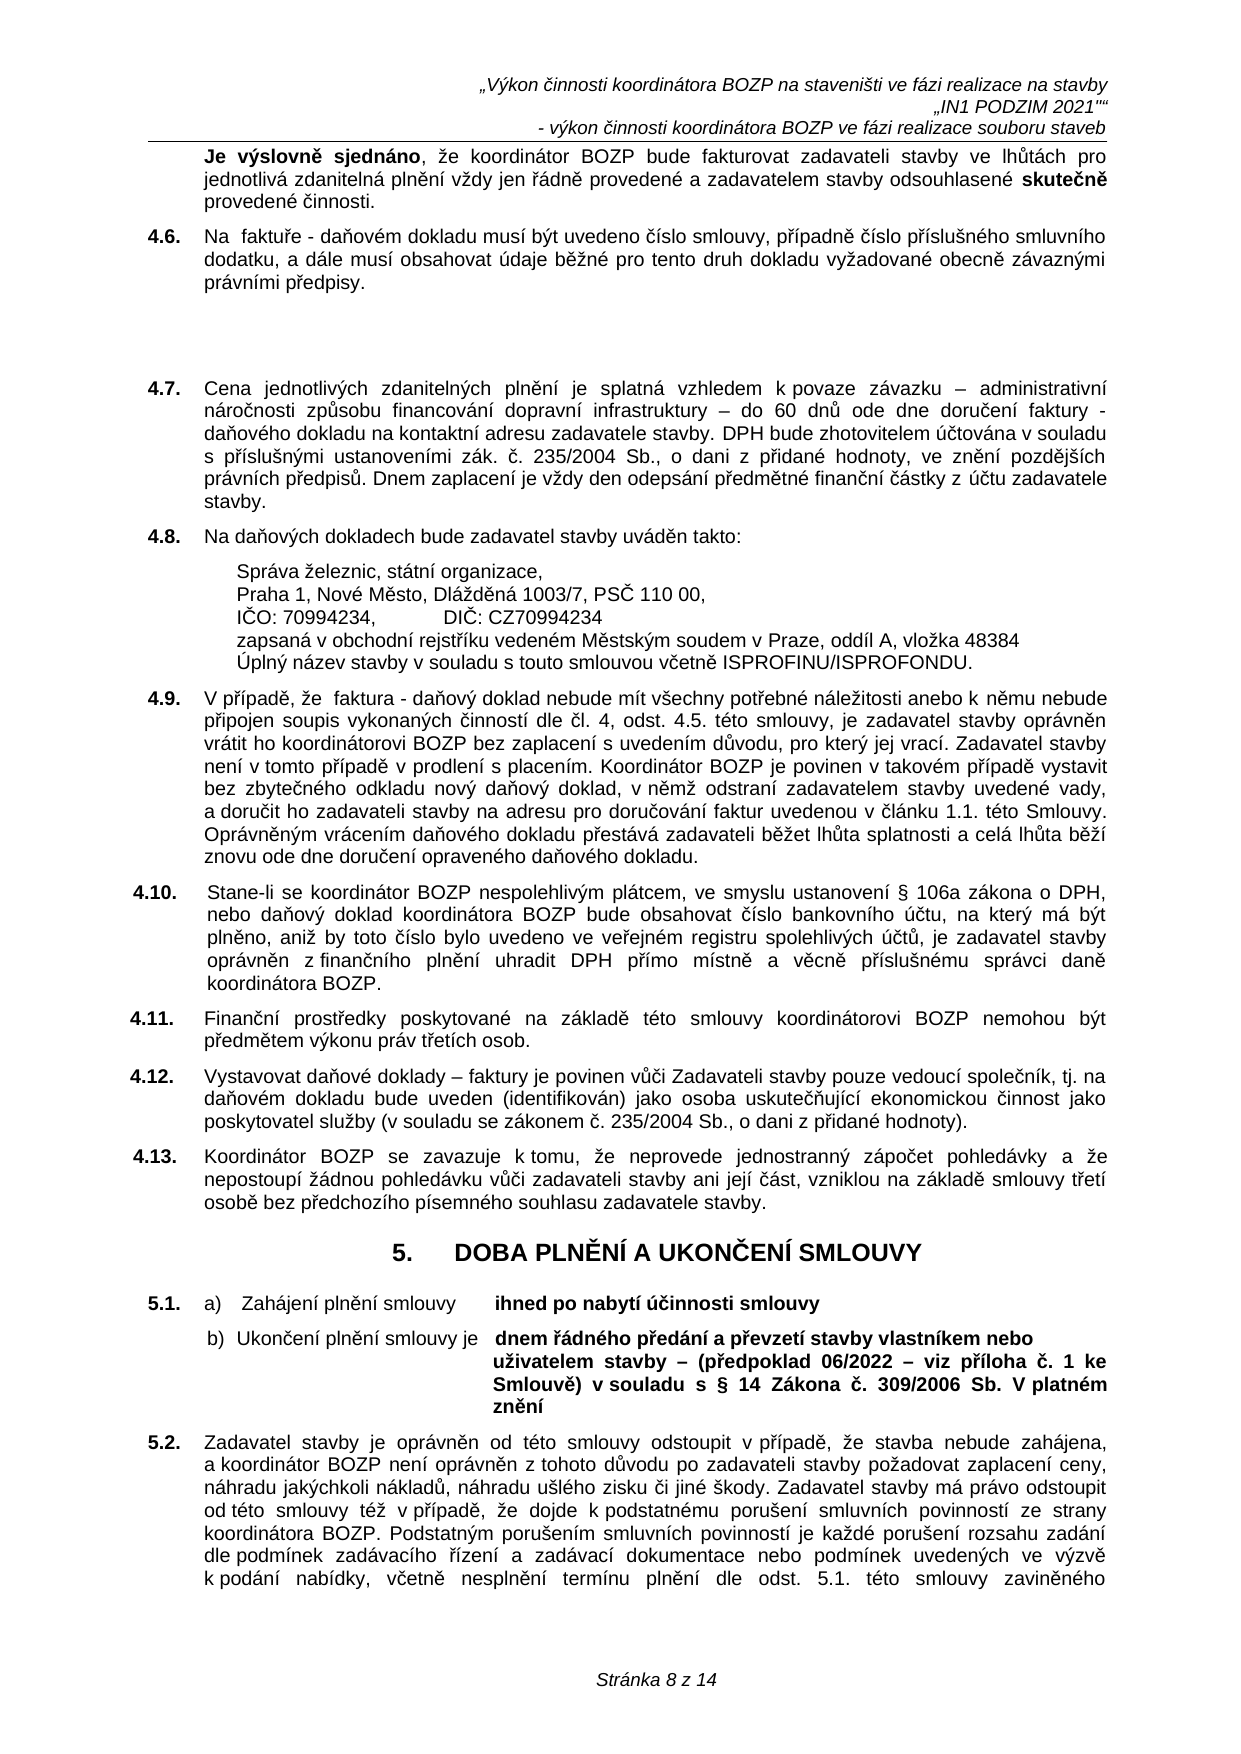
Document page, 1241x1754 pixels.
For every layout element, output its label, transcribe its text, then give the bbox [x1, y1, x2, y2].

text Praha 1, Nové Město, Dlážděná 1003/7, PSČ 110 00, [236, 583, 1107, 606]
text 4.6. Na faktuře - daňovém dokladu musí být uvedeno číslo smlouvy, případně číslo příslušného smluvního dodatku, a dále musí obsahovat údaje běžné pro tento druh dokladu vyžadované obecně závaznými právními předpisy. [148, 225, 1107, 293]
text Je výslovně sjednáno, že koordinátor BOZP bude fakturovat zadavateli stavby ve lhůtách pro jednotlivá zdanitelná plnění vždy jen řádně provedené a zadavatelem stavby odsouhlasené skutečně provedené činnosti. [148, 145, 1107, 213]
text 4.12. Vystavovat daňové doklady – faktury je povinen vůči Zadavateli stavby pouze vedoucí společník, tj. na daňovém dokladu bude uveden (identifikován) jako osoba uskutečňující ekonomickou činnost jako poskytovatel služby (v souladu se zákonem č. 235/2004 Sb., o dani z přidané hodnoty). [130, 1064, 1107, 1133]
text 4.11. Finanční prostředky poskytované na základě této smlouvy koordinátorovi BOZP nemohou být předmětem výkonu práv třetích osob. [130, 1007, 1107, 1052]
text 4.8. Na daňových dokladech bude zadavatel stavby uváděn takto: [148, 525, 1107, 548]
list 4.10. Stane-li se koordinátor BOZP nespolehlivým plátcem, ve smyslu ustanovení § 106a zákona o DPH, nebo daňový doklad koordinátora BOZP bude obsahovat číslo bankovního účtu, na který má být plněno, aniž by toto číslo bylo uvedeno ve veřejném registru spolehlivých účtů, je zadavatel stavby oprávněn z finančního plnění uhradit DPH přímo místně a věcně příslušnému správci daně koordinátora BOZP. [133, 881, 1107, 994]
text uživatelem stavby – (předpoklad 06/2022 – viz příloha č. 1 ke Smlouvě) v souladu s § 14 Zákona č. 309/2006 Sb. V platném znění [493, 1350, 1107, 1418]
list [148, 1431, 1107, 1589]
text zapsaná v obchodní rejstříku vedeném Městským soudem v Praze, oddíl A, vložka 48384 [236, 628, 1107, 651]
text Úplný název stavby v souladu s touto smlouvou včetně ISPROFINU/ISPROFONDU. [236, 651, 1107, 674]
text 4.7. Cena jednotlivých zdanitelných plnění je splatná vzhledem k povaze závazku – administrativní náročnosti způsobu financování dopravní infrastruktury – do 60 dnů ode dne doručení faktury - daňového dokladu na kontaktní adresu zadavatele stavby. DPH bude zhotovitelem účtována v souladu s příslušnými ustanoveními zák. č. 235/2004 Sb., o dani z přidané hodnoty, ve znění pozdějších právních předpisů. Dnem zaplacení je vždy den odepsání předmětné finanční částky z účtu zadavatele stavby. [148, 376, 1107, 513]
list Ukončení plnění smlouvy je dnem řádného předání a převzetí stavby vlastníkem nebo [207, 1327, 1107, 1350]
text IČO: 70994234, DIČ: CZ70994234 [236, 606, 1107, 628]
text Správa železnic, státní organizace, [236, 560, 1107, 583]
subtitle 5. DOBA PLNĚNÍ a ukončení smlouvy [148, 1238, 1167, 1267]
text 4.9. V případě, že faktura - daňový doklad nebude mít všechny potřebné náležitosti anebo k němu nebude připojen soupis vykonaných činností dle čl. 4, odst. 4.5. této smlouvy, je zadavatel stavby oprávněn vrátit ho koordinátorovi BOZP bez zaplacení s uvedením důvodu, pro který jej vrací. Zadavatel stavby není v tomto případě v prodlení s placením. Koordinátor BOZP je povinen v takovém případě vystavit bez zbytečného odkladu nový daňový doklad, v němž odstraní zadavatelem stavby uvedené vady, a doručit ho zadavateli stavby na adresu pro doručování faktur uvedenou v článku 1.1. této Smlouvy. Oprávněným vrácením daňového dokladu přestává zadavateli běžet lhůta splatnosti a celá lhůta běží znovu ode dne doručení opraveného daňového dokladu. [148, 686, 1107, 868]
list a) Zahájení plnění smlouvy ihned po nabytí účinnosti smlouvy [148, 1292, 1107, 1315]
text 4.13. Koordinátor BOZP se zavazuje k tomu, že neprovede jednostranný zápočet pohledávky a že nepostoupí žádnou pohledávku vůči zadavateli stavby ani její část, vzniklou na základě smlouvy třetí osobě bez předchozího písemného souhlasu zadavatele stavby. [133, 1145, 1107, 1213]
